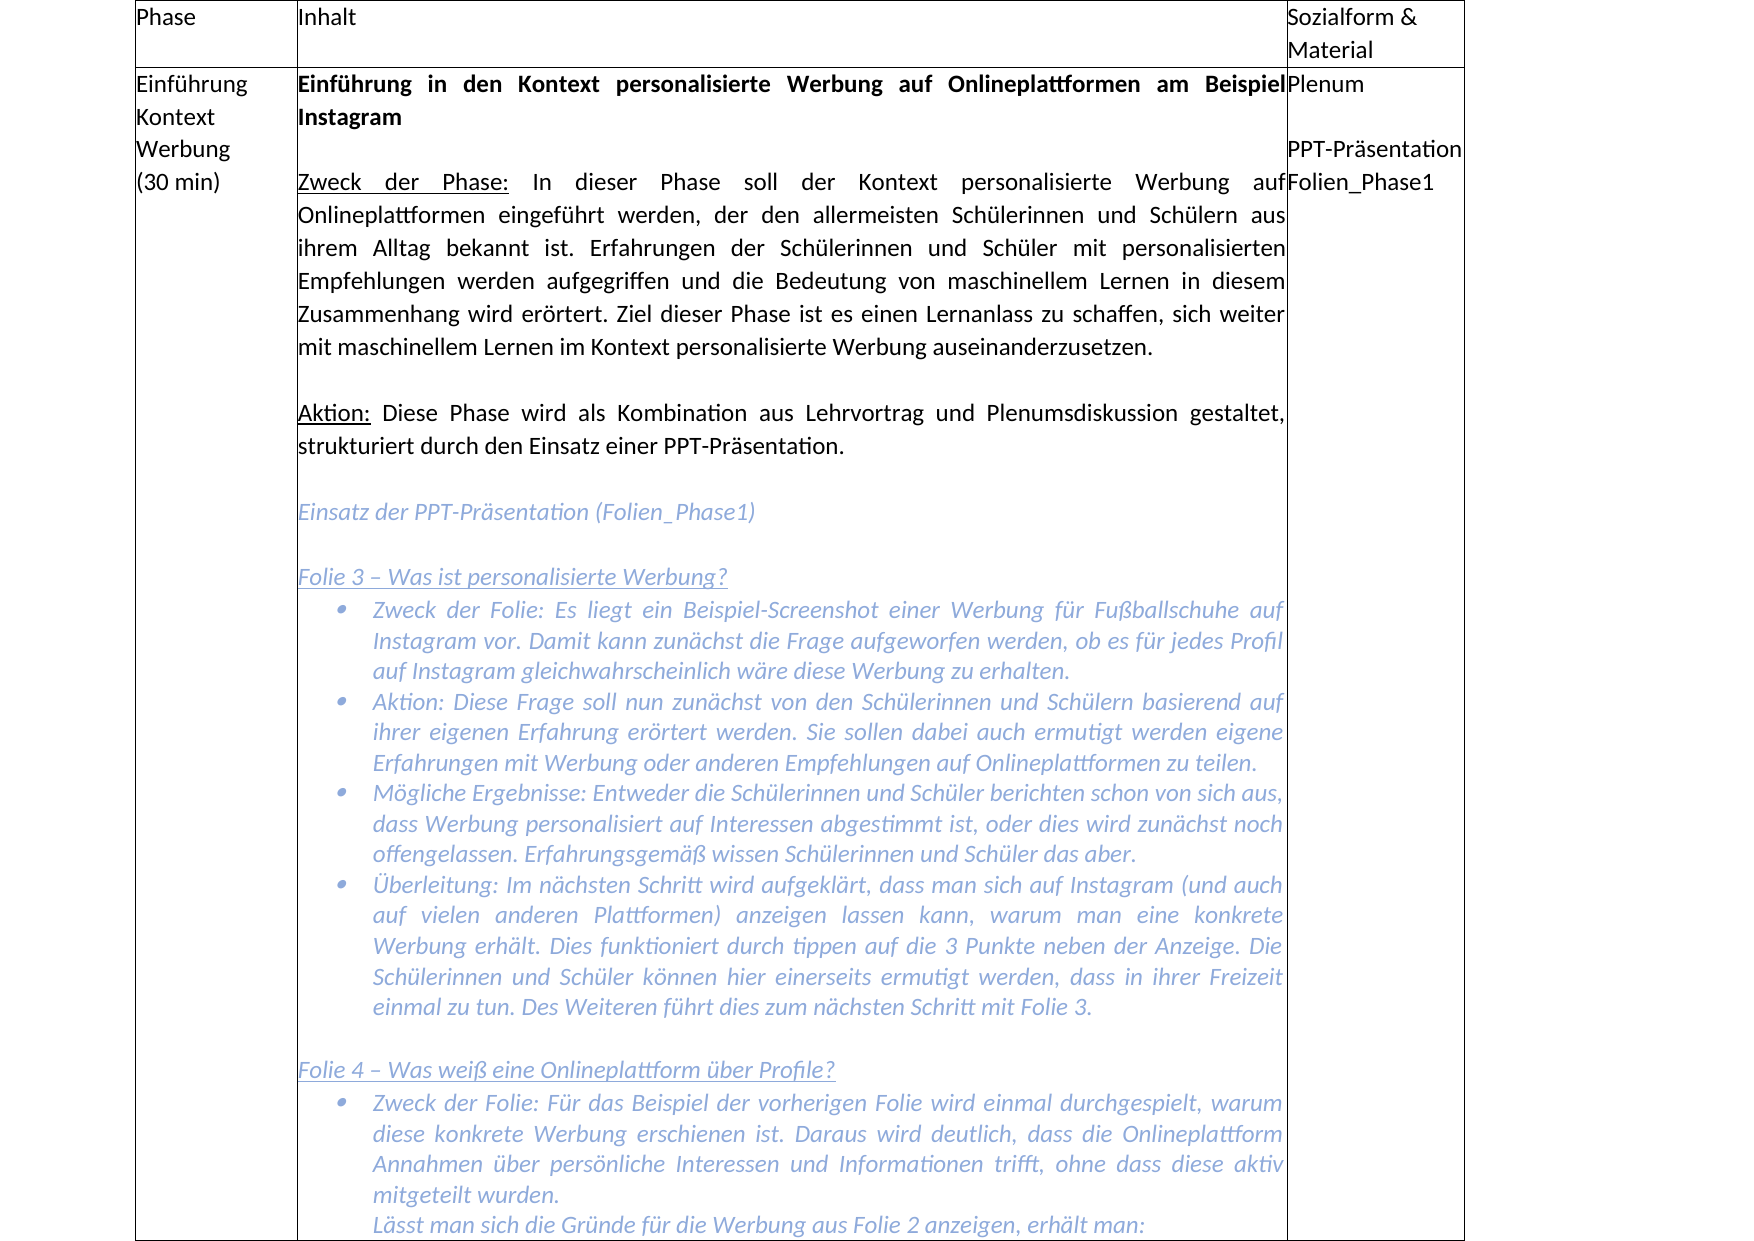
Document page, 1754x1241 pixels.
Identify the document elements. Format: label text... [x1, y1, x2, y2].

table_cell Einführung Kontext Werbung (30 min) [136, 68, 297, 1240]
table_header Phase [136, 1, 297, 67]
table_header Inhalt [298, 1, 1287, 67]
table_header Sozialform & Material [1288, 1, 1464, 67]
table_cell Plenum PPT-Präsentation Folien_Phase1 [1288, 68, 1464, 1240]
table_cell Einführung in den Kontext personalisierte Werbung auf Onlineplattformen am Beispiel Instagram Zweck der Phase: In dieser Phase soll der Kontext personalisierte Werbung auf Onlineplattformen eingeführt werden, der den allermeisten Schülerinnen und Schülern aus ihrem Alltag bekannt ist. Erfahrungen der Schülerinnen und Schüler mit personalisierten Empfehlungen werden aufgegriffen und die Bedeutung von maschinellem Lernen in diesem Zusammenhang wird erörtert. Ziel dieser Phase ist es einen Lernanlass zu schaffen, sich weiter mit maschinellem Lernen im Kontext personalisierte Werbung auseinanderzusetzen. Aktion: Diese Phase wird als Kombination aus Lehrvortrag und Plenumsdiskussion gestaltet, strukturiert durch den Einsatz einer PPT-Präsentation. Einsatz der PPT-Präsentation (Folien_Phase1) Folie 3 – Was ist personalisierte Werbung? Zweck der Folie: Es liegt ein Beispiel-Screenshot einer Werbung für Fußballschuhe auf Instagram vor. Damit kann zunächst die Frage aufgeworfen werden, ob es für jedes Profil auf Instagram gleichwahrscheinlich wäre diese Werbung zu erhalten. Aktion: Diese Frage soll nun zunächst von den Schülerinnen und Schülern basierend auf ihrer eigenen Erfahrung erörtert werden. Sie sollen dabei auch ermutigt werden eigene Erfahrungen mit Werbung oder anderen Empfehlungen auf Onlineplattformen zu teilen. Mögliche Ergebnisse: Entweder die Schülerinnen und Schüler berichten schon von sich aus, dass Werbung personalisiert auf Interessen abgestimmt ist, oder dies wird zunächst noch offengelassen. Erfahrungsgemäß wissen Schülerinnen und Schüler das aber. Überleitung: Im nächsten Schritt wird aufgeklärt, dass man sich auf Instagram (und auch auf vielen anderen Plattformen) anzeigen lassen kann, warum man eine konkrete Werbung erhält. Dies funktioniert durch tippen auf die 3 Punkte neben der Anzeige. Die Schülerinnen und Schüler können hier einerseits ermutigt werden, dass in ihrer Freizeit einmal zu tun. Des Weiteren führt dies zum nächsten Schritt mit Folie 3. Folie 4 – Was weiß eine Onlineplattform über Profile? Zweck der Folie: Für das Beispiel der vorherigen Folie wird einmal durchgespielt, warum diese konkrete Werbung erschienen ist. Daraus wird deutlich, dass die Onlineplattform Annahmen über persönliche Interessen und Informationen trifft, ohne dass diese aktiv mitgeteilt wurden. Lässt man sich die Gründe für die Werbung aus Folie 2 anzeigen, erhält man: Personen, die an Musik und Sport interessiert sind Personen zwischen 18 und 30 Jahre Personen mit Hauptstandort Deutschland Aktion: Nun kann man die Schülerinnen und Schüler zunächst wieder erörtern lassen, wie Instagram diese Dinge über ein Profil wissen kann. Infos zur Leitung der Diskussion: All diese Informationen (Interessen, Alter, Standort) kann man in seinem Profil angeben. Dies wurde im vorliegenden Profil aber nicht gemacht. Der Standort kann ermittelt werden, falls GPS Daten geteilt werden, aber die persönlichen Interessen (z.B. Sport) geben die meisten Nutzenden nicht explizit an. Überleitung: D. h. dies sind Annahmen die über den Profilbesitzer getroffen wurden und sie treffen tatsächlich zu. Dies wirft die Frage auf: Wer macht diese Annahmen? Ein Mitarbeiter von Instagram? Auch diese Frage kann erst einmal von den Schülerinnen und Schülern diskutiert werden. Folie 5 – Wie werden Vorhersagen über Profile gemacht? Zweck der Folie: Die Fragen, die mit der vorherigen Folie motiviert wurden, werden aufgelöst. Die Annahmen oder Vorhersagen der Onlineplattform werden durch Maschinelles Lernen automatisiert erstellt. Dafür kann auch ein kurzer Videoclip (2 Minuten) angeschaut werden, der von Instagram selbst veröffentlicht wurde: https://de-de.facebook.com/help/instagram/609473930427331/?helpref=uf_share Folie 6 - 13 – Datensammlung einer Onlineplattform und Unterscheidung von Profilen Zweck der Folien: Es wird eine Modellvorstellung aufgebaut, wie eine Onlineplattform Daten über Profile speichert. Außerdem werden Profile wie folgt unterschieden. Aktion: Die Lehrkraft stellt die Datentabelle vor. In einer Datentabelle bekommt jedes Profil eine Zeile und in jeder Spalte der Datentabelle wird die Ausprägung eines Merkmals hinterlegt. Dabei können Merkmale unterschieden werden: Merkmale die für jedes Profil bekannt sind Merkmale die freiwillig hinterlegt werden Somit können Profile unterschieden werden: Profile für die nur die notwendigen Merkmale bekannt sind Profile für die freiwillig zusätzliche Merkmale wie persönliche Interessen bekannt sind Danach werden nacheinander folgende Frage aufgeworfen und diskutiert: Kann eine Onlineplattform die dargestellten Informationen über Profile wissen? Welche weiteren Informationen kann die Plattform über Profile als Daten sammeln? Informationen für die Lehrkraft zum Leiten der Diskussion: Onlineplattformen erfassen, mit welchen Endgeräten ein Profil genutzt wird Onlineplattformen erfassen die Häufigkeit und Dauer der Nutzung durch ein Profil Viele, viele weitere Dinge werden ebenfalls erfasst (z.B. welchen anderen Profilen gefolgt wird, welche Posts geliket werden etc.) Folien 14 - 22 – In welchem Szenario setzen Onlineplattformen maschinelles Lernen ein? Zweck der Folien: Der Zusammenhang zwischen Profil, Onlineplattform, Werbetreibenden und personalisierter Werbung kann anhand der Folien noch einmal im Lehrvortrag verdeutlicht werden. Inhaltlich wird dort das abgebildet, was auch im obengenannten Video erklärt wird: Werbetreibende geben ihre Annonce an die Onlineplattform und legen eine Zielgruppe fest Die Onlineplattform hat von einigen Profilen ausreichend Informationen um diese Profile der Zielgruppe zuzuordnen oder davon auszuschließen Für andere Profile mit zu wenigen Informationen, werden Vorhersagen (z.B. zum persönlichen Interesse an Sport) gemacht. Dies basiert auf maschinellem Lernen und den Daten der anderen Profile Überleitung: Wie genau Maschinelles Lernen funktioniert bleibt unklar und wird auch im Video der Onlineplattform nicht thematisiert. Dem wird in den folgenden Unterrichtsstunden nachgegangen (Lernanlass). Wichtige Erkenntnisse: Am Ende dieser Phase sollte die Frage motiviert sein, wie maschinelles Lernen funktioniert, um Vorhersagen über Profile machen zu können, die bestimmte Daten nicht freiwillig teilen. Wie genau dieses maschinelle Lernen funktioniert, ist Thema der nächsten Unterrichtsphasen. Wichtige Erkenntnisse bis hierher: Werbung wird auf Onlineplattformen an bestimmte Zielgruppen gerichtet (z.B. Personen mit Interesse an Sport) Onlineplattformen machen Vorhersagen über persönliche Interessen der Nutzenden Die Plattform benötigt dafür in jedem Fall Daten von vielen Personen, die freiwillig ihre persönlichen Daten wie Interessen (Sport, Musik, …) mit der Plattform teilen [298, 68, 1287, 1240]
